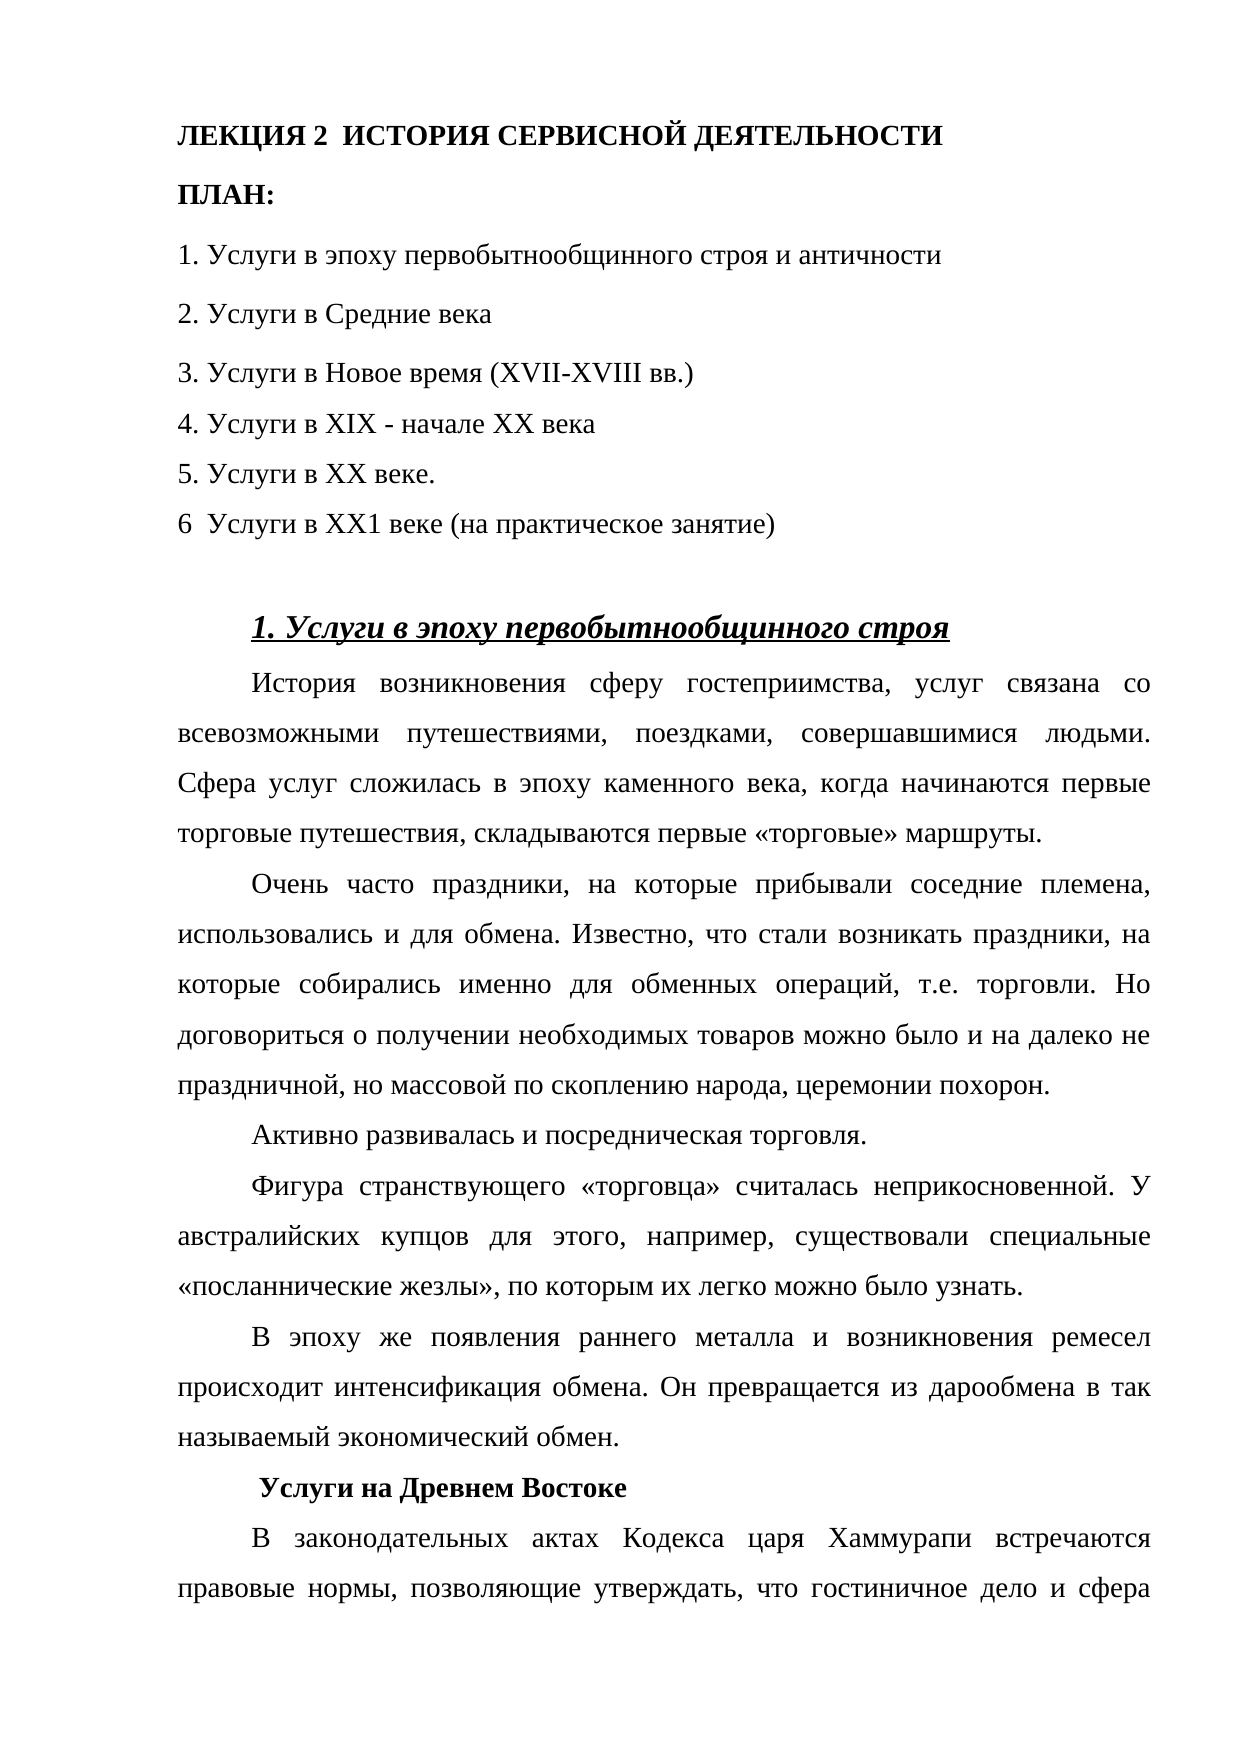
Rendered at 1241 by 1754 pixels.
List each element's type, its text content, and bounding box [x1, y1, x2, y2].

text 5. Услуги в ХХ веке. [177, 456, 1152, 490]
text ПЛАН: [177, 177, 1152, 211]
text 3. Услуги в Новое время (XVII-XVIII вв.) [177, 356, 1152, 389]
text История возникновения сферу гостеприимства, услуг связана со всевозможными путешествиями, поездками, совершавшимися людьми. Сфера услуг сложилась в эпоху каменного века, когда начинаются первые торговые путешествия, складываются первые «торговые» маршруты. [177, 665, 1152, 849]
text 1. Услуги в эпоху первобытнообщинного строя и античности [177, 237, 1152, 270]
text 2. Услуги в Средние века [177, 296, 1152, 330]
text 4. Услуги в XIX - начале XX века [177, 406, 1152, 439]
text Активно развивалась и посредническая торговля. [177, 1117, 1152, 1151]
text Фигура странствующего «торговца» считалась неприкосновенной. У австралийских купцов для этого, например, существовали специальные «посланнические жезлы», по которым их легко можно было узнать. [177, 1168, 1152, 1302]
text ЛЕКЦИЯ 2 ИСТОРИЯ СЕРВИСНОЙ ДЕЯТЕЛЬНОСТИ [177, 118, 1152, 152]
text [177, 1520, 1152, 1604]
text В эпоху же появления раннего металла и возникновения ремесел происходит интенсификация обмена. Он превращается из дарообмена в так называемый экономический обмен. [177, 1319, 1152, 1453]
text Услуги на Древнем Востоке [177, 1470, 1152, 1503]
text 1. Услуги в эпоху первобытнообщинного строя [177, 607, 1152, 646]
text Очень часто праздники, на которые прибывали соседние племена, использовались и для обмена. Известно, что стали возникать праздники, на которые собирались именно для обменных операций, т.е. торговли. Но договориться о получении необходимых товаров можно было и на далеко не праздничной, но массовой по скоплению народа, церемонии похорон. [177, 866, 1152, 1101]
text 6 Услуги в ХХ1 веке (на практическое занятие) [177, 507, 1152, 540]
